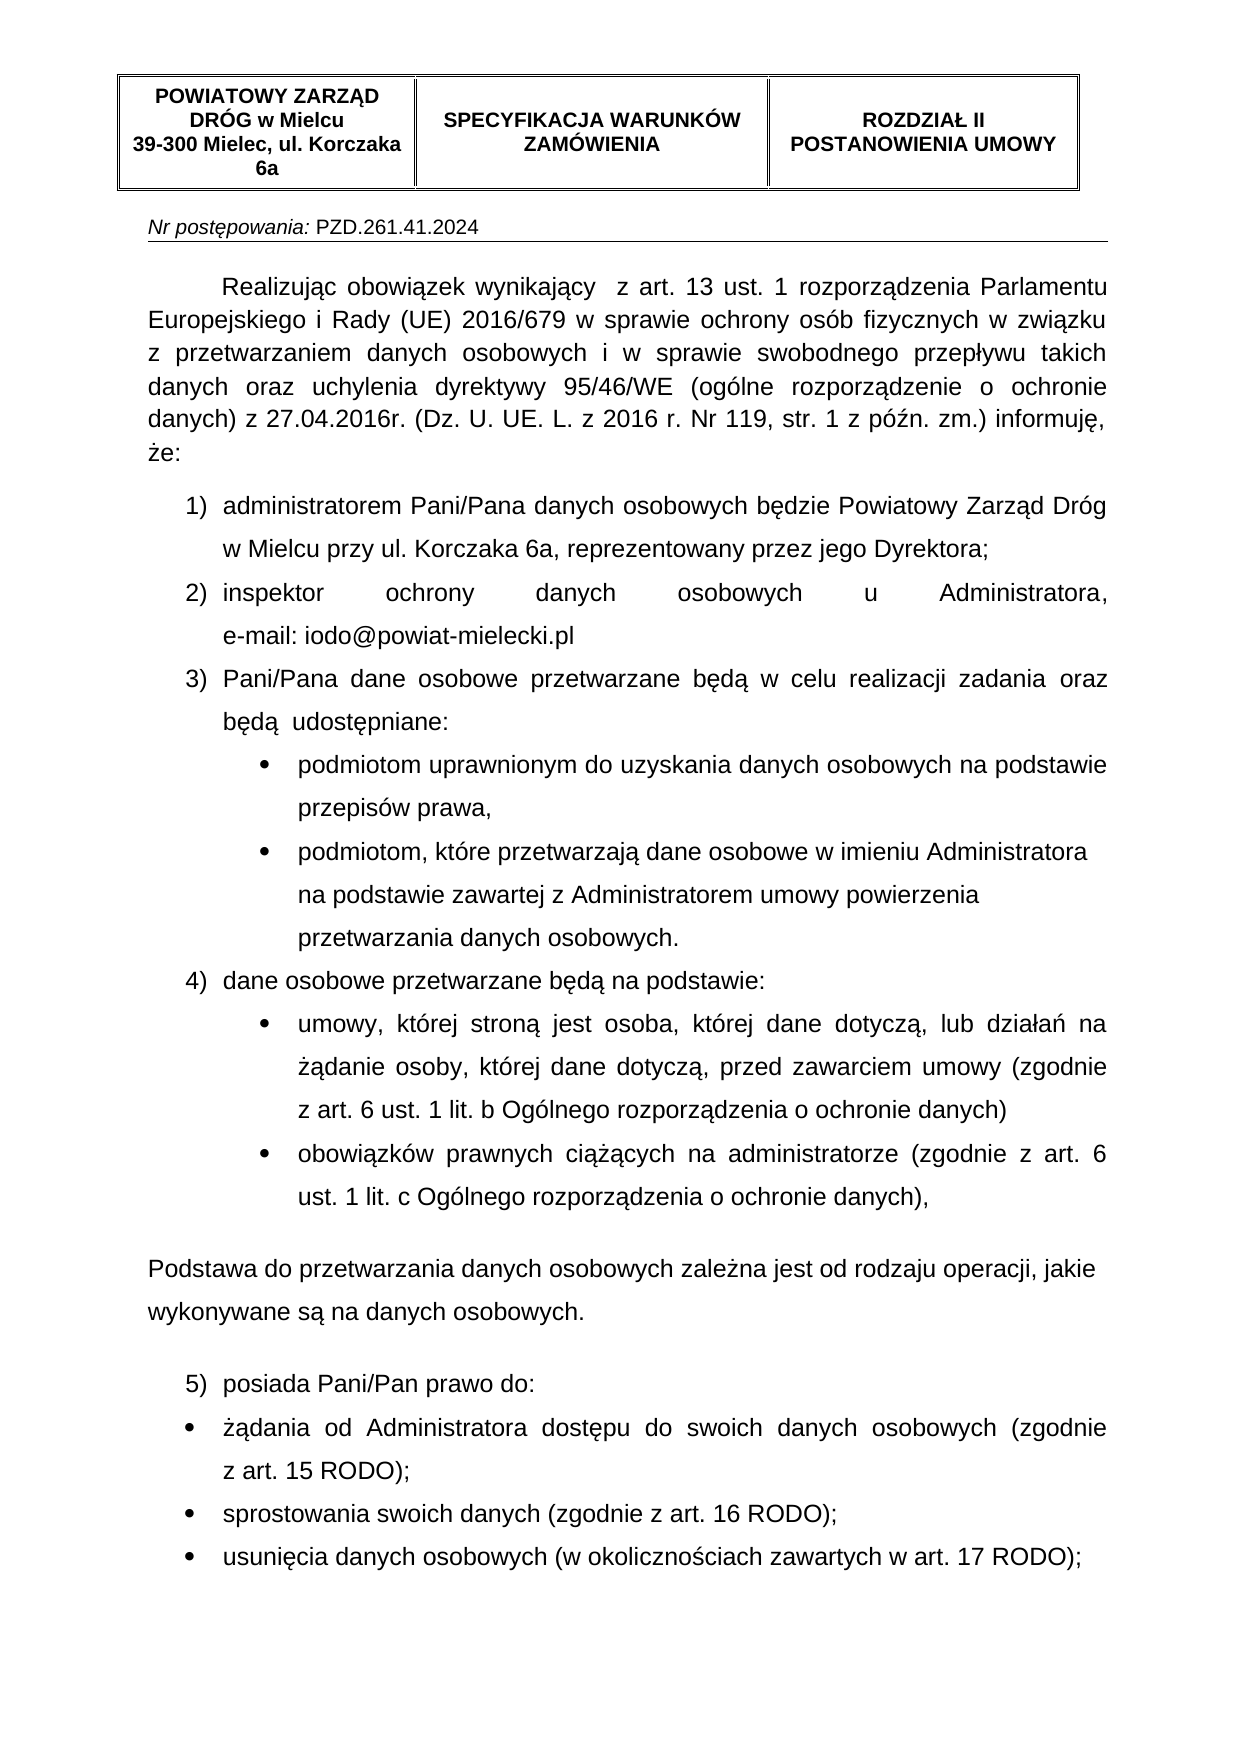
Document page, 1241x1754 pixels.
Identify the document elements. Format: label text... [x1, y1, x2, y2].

list Pani/Pana dane osobowe przetwarzane będą w celu realizacji zadania oraz będą udostępniane: [185, 664, 1108, 736]
list podmiotom, które przetwarzają dane osobowe w imieniu Administratora na podstawie zawartej z Administratorem umowy powierzenia przetwarzania danych osobowych. [260, 836, 1108, 952]
list sprostowania swoich danych (zgodnie z art. 16 RODO); [185, 1499, 1108, 1528]
list usunięcia danych osobowych (w okolicznościach zawartych w art. 17 RODO); [185, 1542, 1108, 1571]
list posiada Pani/Pan prawo do: [185, 1369, 1108, 1398]
list dane osobowe przetwarzane będą na podstawie: [185, 966, 1108, 995]
list żądania od Administratora dostępu do swoich danych osobowych (zgodnie z art. 15 RODO); [185, 1413, 1108, 1484]
list obowiązków prawnych ciążących na administratorze (zgodnie z art. 6 ust. 1 lit. c Ogólnego rozporządzenia o ochronie danych), [260, 1138, 1108, 1211]
list podmiotom uprawnionym do uzyskania danych osobowych na podstawie przepisów prawa, [260, 750, 1108, 822]
list administratorem Pani/Pana danych osobowych będzie Powiatowy Zarząd Dróg w Mielcu przy ul. Korczaka 6a, reprezentowany przez jego Dyrektora; [185, 491, 1108, 563]
text Podstawa do przetwarzania danych osobowych zależna jest od rodzaju operacji, jakie wykonywane są na danych osobowych. [148, 1254, 1108, 1326]
list inspektor ochrony danych osobowych u Administratora, e-mail: iodo@powiat-mielecki.pl [185, 578, 1108, 649]
text Realizując obowiązek wynikający z art. 13 ust. 1 rozporządzenia Parlamentu Europejskiego i Rady (UE) 2016/679 w sprawie ochrony osób fizycznych w związku z przetwarzaniem danych osobowych i w sprawie swobodnego przepływu takich danych oraz uchylenia dyrektywy 95/46/WE (ogólne rozporządzenie o ochronie danych) z 27.04.2016r. (Dz. U. UE. L. z 2016 r. Nr 119, str. 1 z późn. zm.) informuję, że: [148, 272, 1108, 466]
list umowy, której stroną jest osoba, której dane dotyczą, lub działań na żądanie osoby, której dane dotyczą, przed zawarciem umowy (zgodnie z art. 6 ust. 1 lit. b Ogólnego rozporządzenia o ochronie danych) [260, 1009, 1108, 1124]
